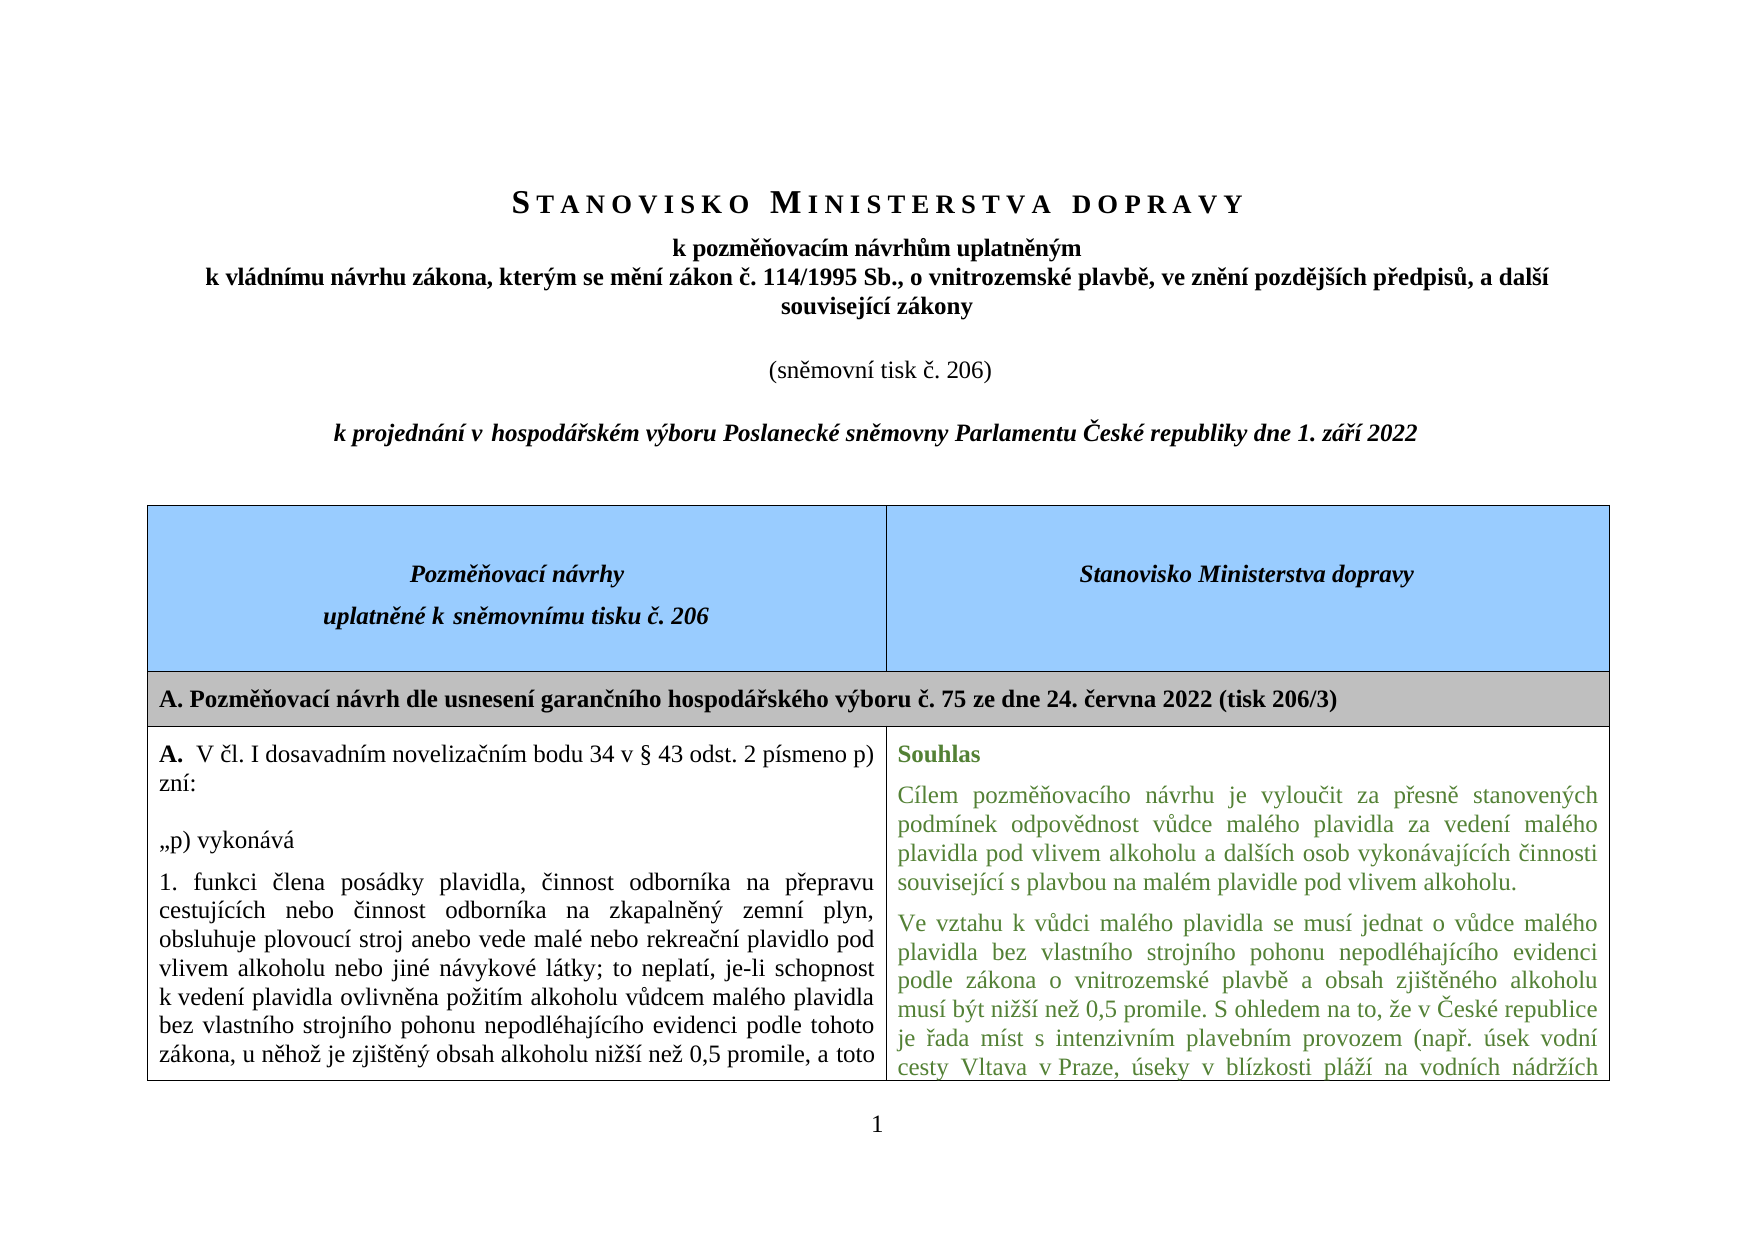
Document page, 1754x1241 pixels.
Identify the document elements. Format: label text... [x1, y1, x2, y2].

text k vládnímu návrhu zákona, kterým se mění zákon č. 114/1995 Sb., o vnitrozemské plavbě, ve znění pozdějších předpisů, a další související zákony [148, 262, 1606, 320]
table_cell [148, 727, 886, 1080]
table_header Pozměňovací návrhy uplatněné k sněmovnímu tisku č. 206 [148, 506, 886, 671]
text Stanovisko Ministerstva dopravy [148, 183, 1606, 221]
text (sněmovní tisk č. 206) [148, 355, 1606, 383]
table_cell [887, 727, 1609, 1080]
table_cell A. Pozměňovací návrh dle usnesení garančního hospodářského výboru č. 75 ze dne 24. června 2022 (tisk 206/3) [148, 672, 1609, 726]
table_header Stanovisko Ministerstva dopravy [887, 506, 1609, 671]
text k pozměňovacím návrhům uplatněným [148, 233, 1606, 262]
text k projednání v hospodářském výboru Poslanecké sněmovny Parlamentu České republiky dne 1. září 2022 [148, 418, 1606, 447]
